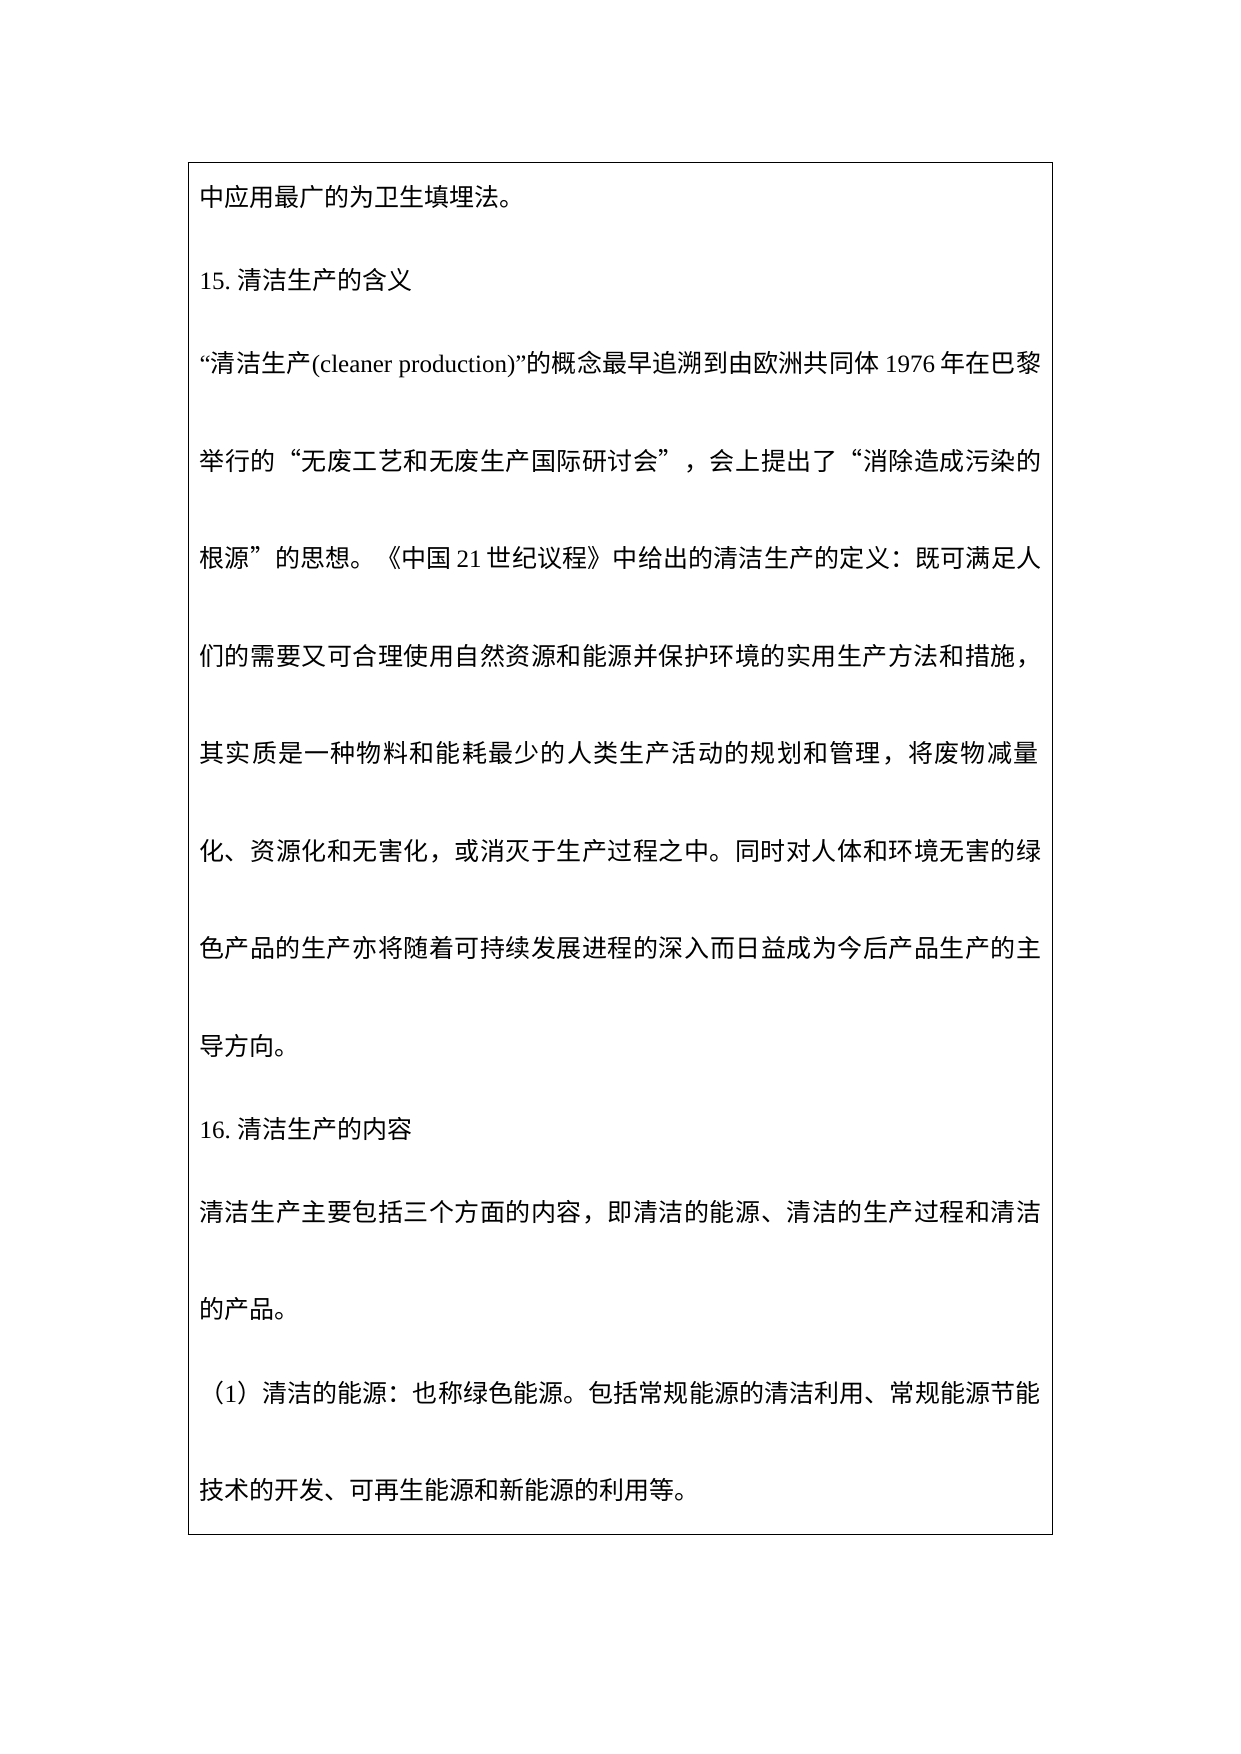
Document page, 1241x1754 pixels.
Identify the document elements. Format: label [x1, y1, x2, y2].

table_cell [189, 163, 1052, 1534]
